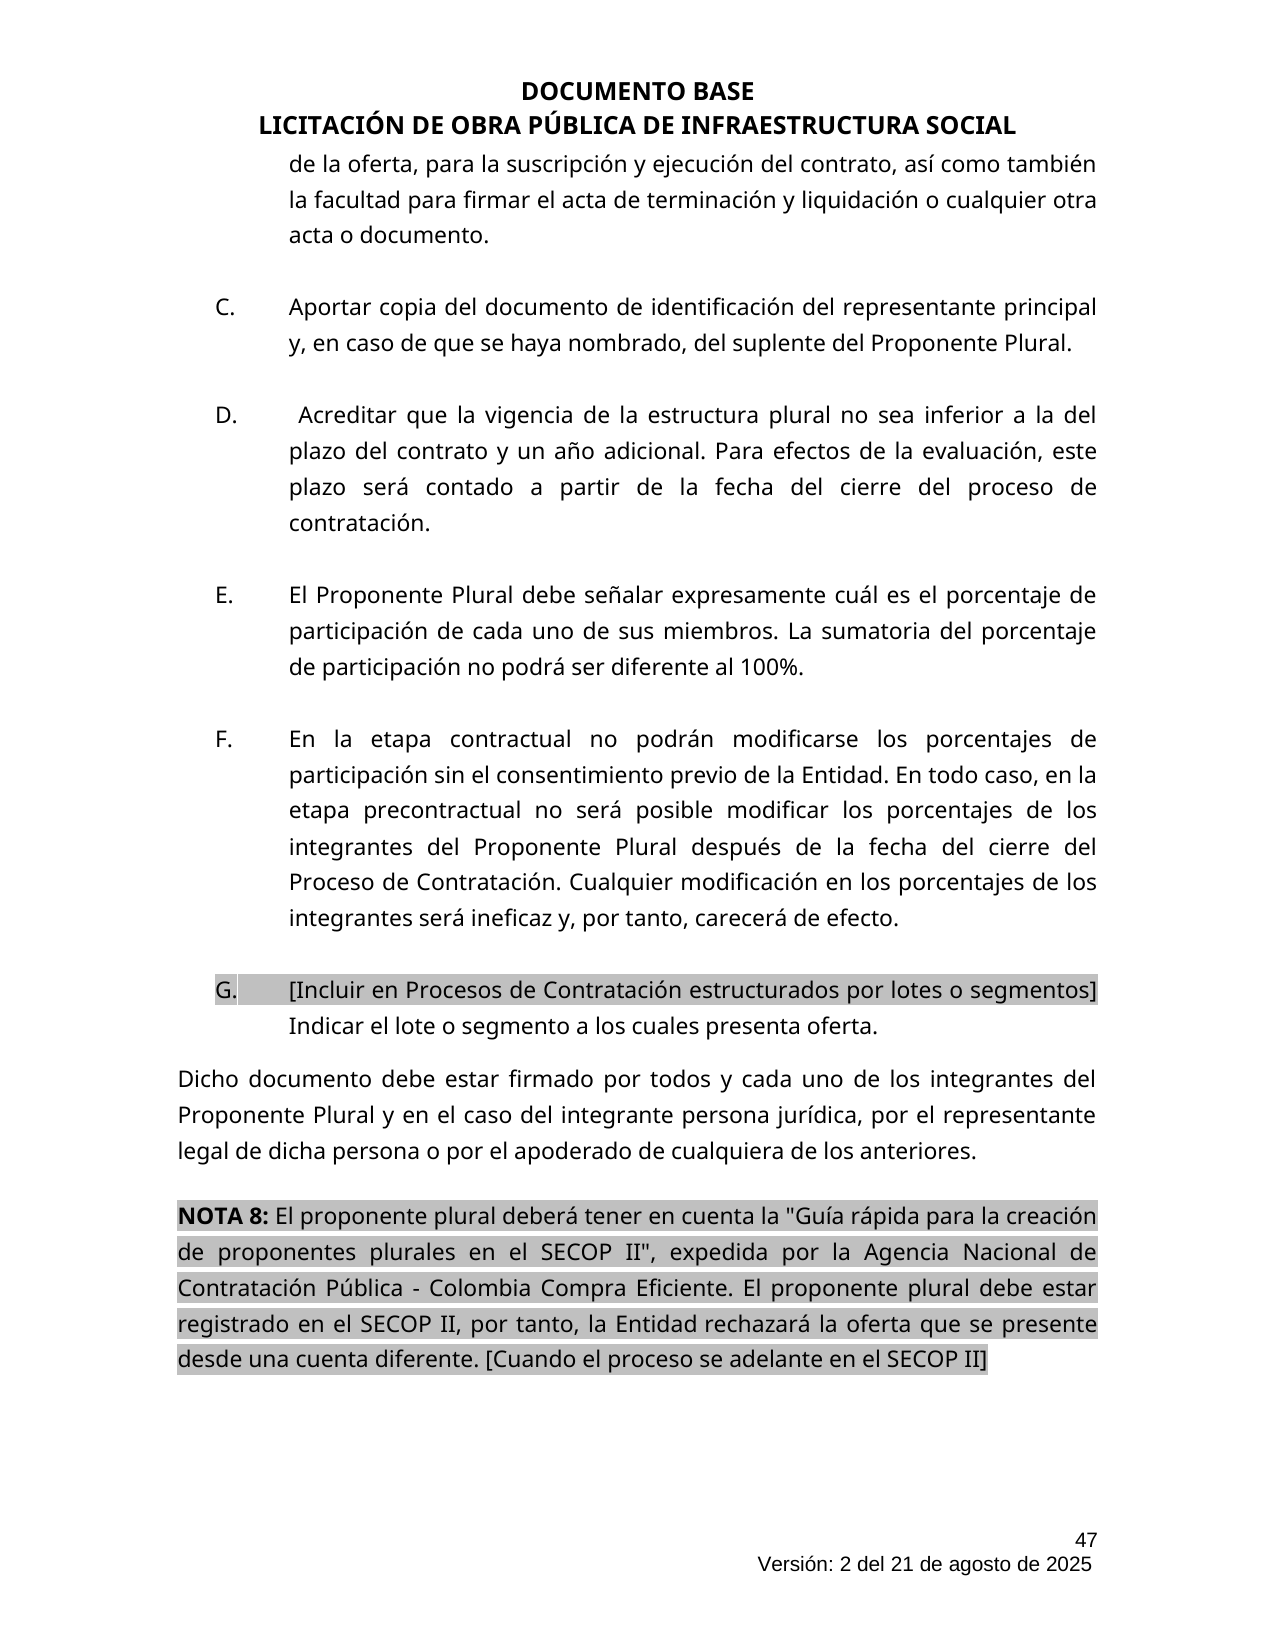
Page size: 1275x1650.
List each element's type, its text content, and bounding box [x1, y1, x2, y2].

list [Incluir en Procesos de Contratación estructurados por lotes o segmentos] Indicar el lote o segmento a los cuales presenta oferta. [215, 974, 1098, 1041]
list En la etapa contractual no podrán modificarse los porcentajes de participación sin el consentimiento previo de la Entidad. En todo caso, en la etapa precontractual no será posible modificar los porcentajes de los integrantes del Proponente Plural después de la fecha del cierre del Proceso de Contratación. Cualquier modificación en los porcentajes de los integrantes será ineficaz y, por tanto, carecerá de efecto. [215, 723, 1098, 933]
list El Proponente Plural debe señalar expresamente cuál es el porcentaje de participación de cada uno de sus miembros. La sumatoria del porcentaje de participación no podrá ser diferente al 100%. [215, 579, 1098, 682]
text NOTA 8: El proponente plural deberá tener en cuenta la "Guía rápida para la creación de proponentes plurales en el SECOP II", expedida por la Agencia Nacional de Contratación Pública - Colombia Compra Eficiente. El proponente plural debe estar registrado en el SECOP II, por tanto, la Entidad rechazará la oferta que se presente desde una cuenta diferente. [Cuando el proceso se adelante en el SECOP II] [177, 1339, 1098, 1375]
list Aportar copia del documento de identificación del representante principal y, en caso de que se haya nombrado, del suplente del Proponente Plural. [215, 291, 1098, 358]
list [215, 148, 1098, 251]
text Dicho documento debe estar firmado por todos y cada uno de los integrantes del Proponente Plural y en el caso del integrante persona jurídica, por el representante legal de dicha persona o por el apoderado de cualquiera de los anteriores. [177, 1063, 1098, 1166]
list Acreditar que la vigencia de la estructura plural no sea inferior a la del plazo del contrato y un año adicional. Para efectos de la evaluación, este plazo será contado a partir de la fecha del cierre del proceso de contratación. [215, 399, 1098, 538]
